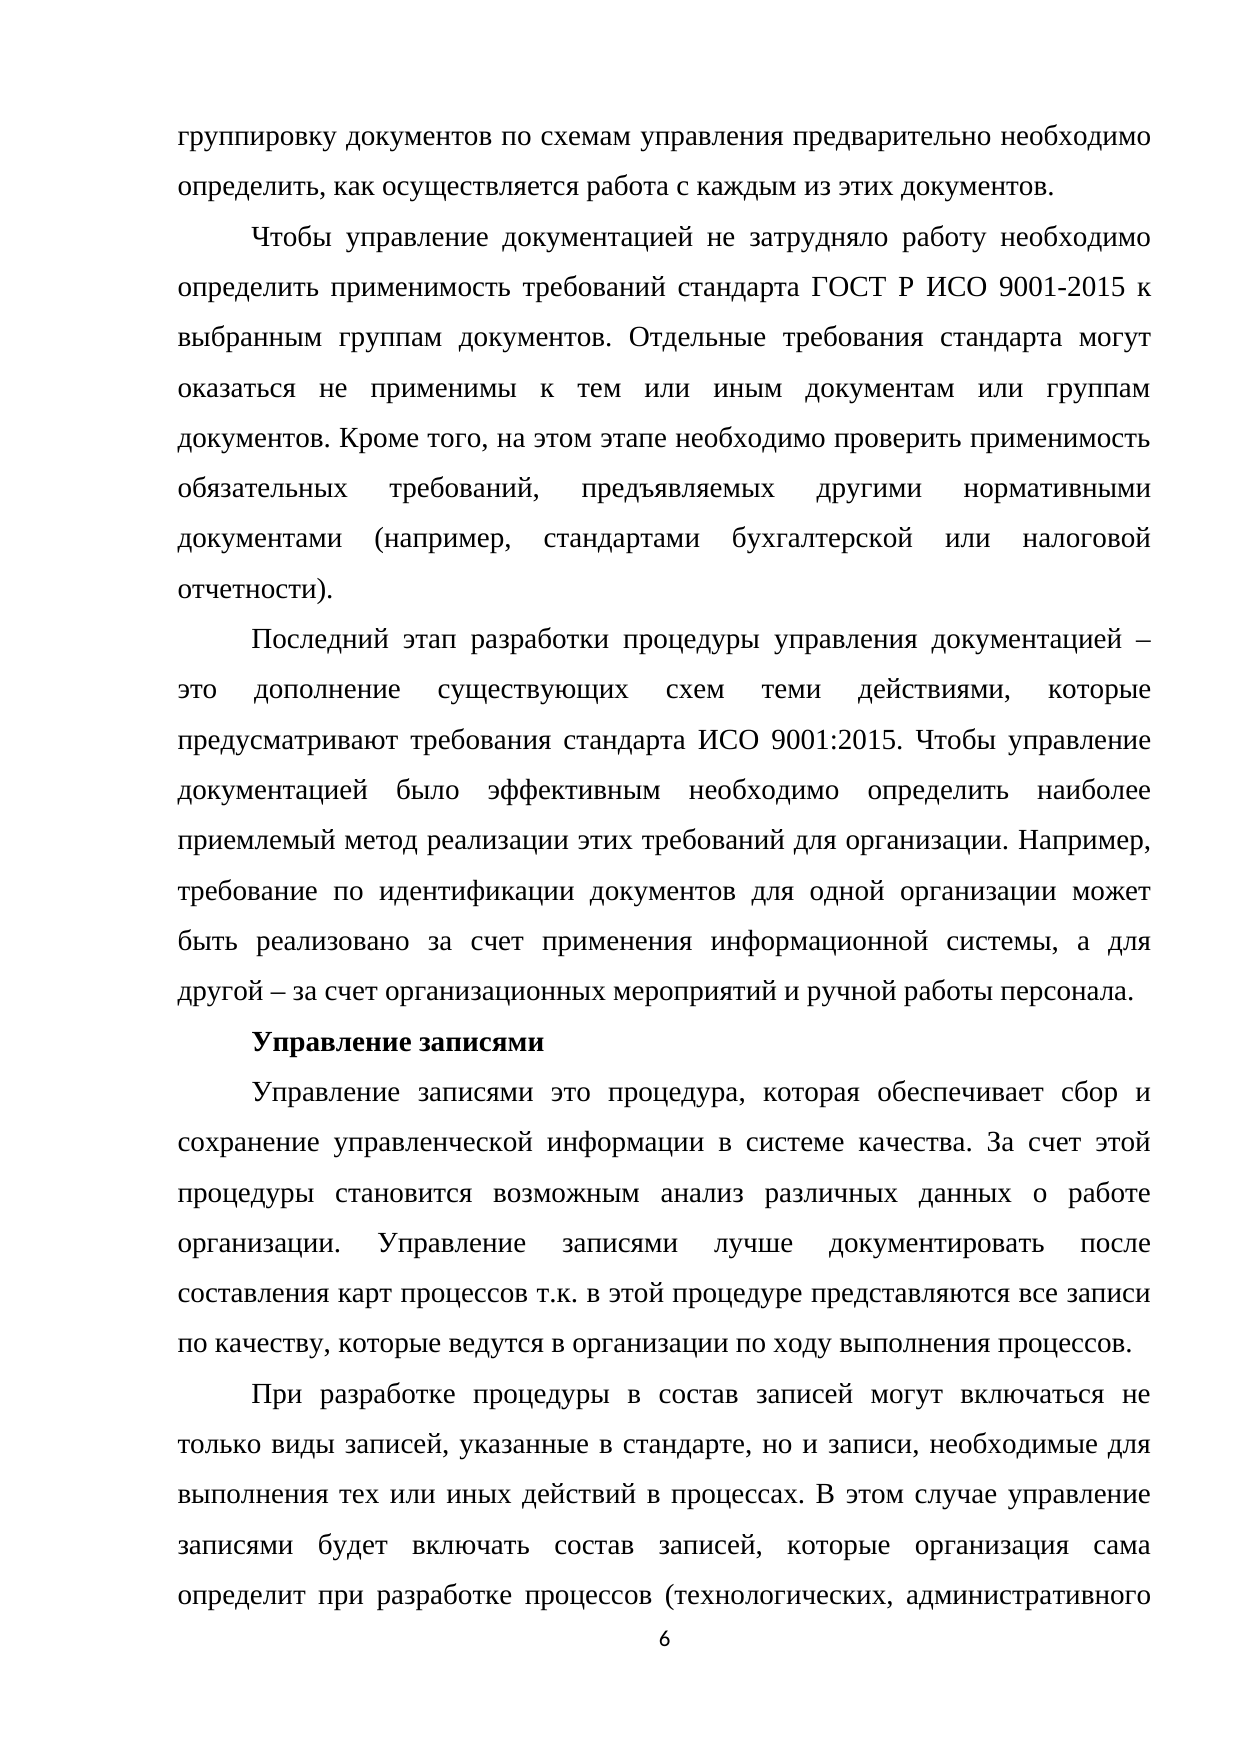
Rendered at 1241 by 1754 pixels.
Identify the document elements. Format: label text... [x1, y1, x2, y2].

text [177, 118, 1152, 202]
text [177, 1376, 1152, 1611]
text Последний этап разработки процедуры управления документацией – это дополнение существующих схем теми действиями, которые предусматривают требования стандарта ИСО 9001:2015. Чтобы управление документацией было эффективным необходимо определить наиболее приемлемый метод реализации этих требований для организации. Например, требование по идентификации документов для одной организации может быть реализовано за счет применения информационной системы, а для другой – за счет организационных мероприятий и ручной работы персонала. [177, 621, 1152, 1007]
text Чтобы управление документацией не затрудняло работу необходимо определить применимость требований стандарта ГОСТ Р ИСО 9001-2015 к выбранным группам документов. Отдельные требования стандарта могут оказаться не применимы к тем или иным документам или группам документов. Кроме того, на этом этапе необходимо проверить применимость обязательных требований, предъявляемых другими нормативными документами (например, стандартами бухгалтерской или налоговой отчетности). [177, 219, 1152, 604]
text Управление записями [177, 1024, 1152, 1057]
text Управление записями это процедура, которая обеспечивает сбор и сохранение управленческой информации в системе качества. За счет этой процедуры становится возможным анализ различных данных о работе организации. Управление записями лучше документировать после составления карт процессов т.к. в этой процедуре представляются все записи по качеству, которые ведутся в организации по ходу выполнения процессов. [177, 1074, 1152, 1359]
